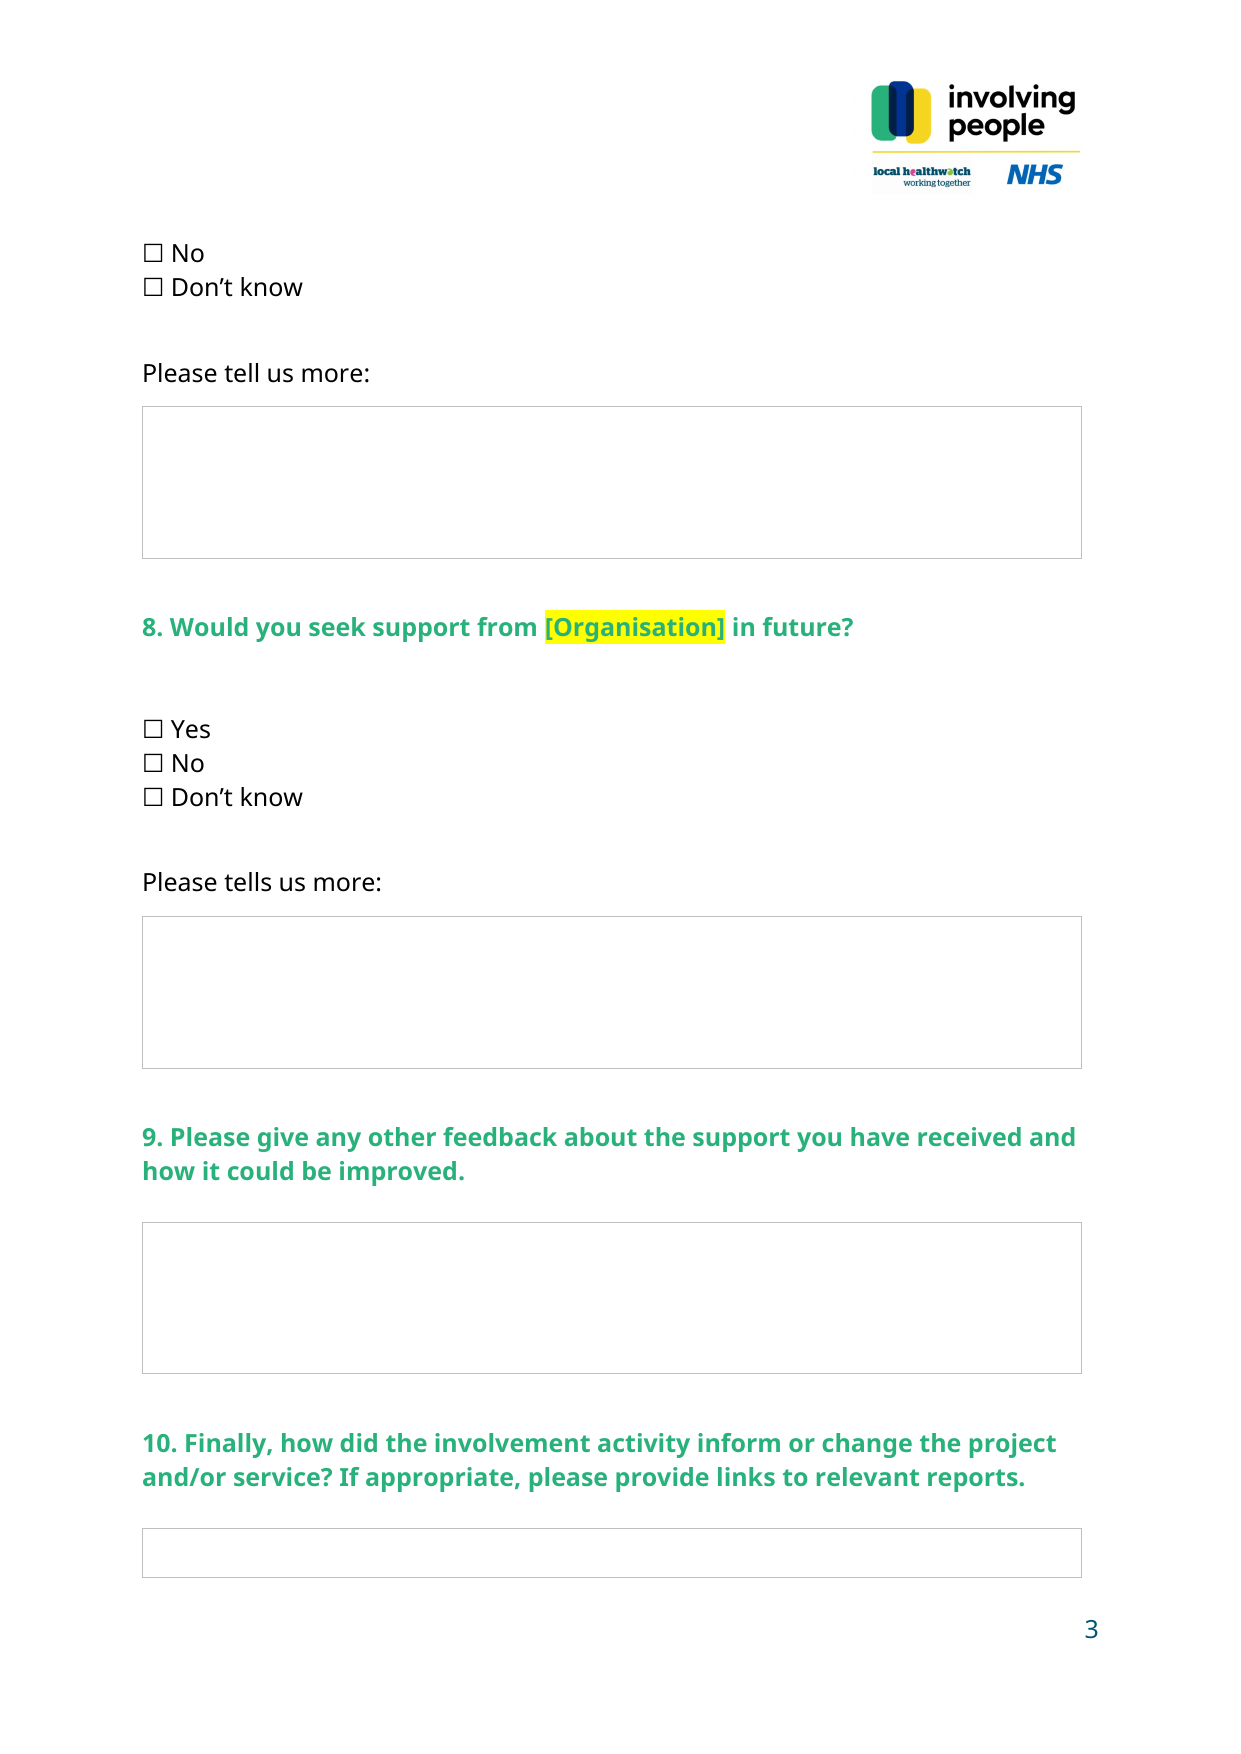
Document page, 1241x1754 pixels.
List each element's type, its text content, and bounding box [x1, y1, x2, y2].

text Don’t know [142, 270, 1098, 304]
text 8. Would you seek support from [Organisation] in future? [142, 610, 545, 644]
table_header [143, 917, 1081, 1068]
text 10. Finally, how did the involvement activity inform or change the project and/or service? If appropriate, please provide links to relevant reports. [142, 1425, 1098, 1493]
text Yes [142, 712, 1098, 746]
text 8. Would you seek support from [Organisation] in future? [725, 610, 1098, 644]
text Don’t know [142, 780, 1098, 814]
text Please tell us more: [142, 355, 1098, 389]
text No [142, 236, 1098, 270]
text 9. Please give any other feedback about the support you have received and how it could be improved. [142, 1120, 1098, 1188]
table_header [143, 1223, 1081, 1373]
picture [850, 73, 1099, 202]
table_header [143, 407, 1081, 558]
text Please tells us more: [142, 865, 1098, 899]
text No [142, 746, 1098, 780]
table_header [143, 1529, 1081, 1577]
